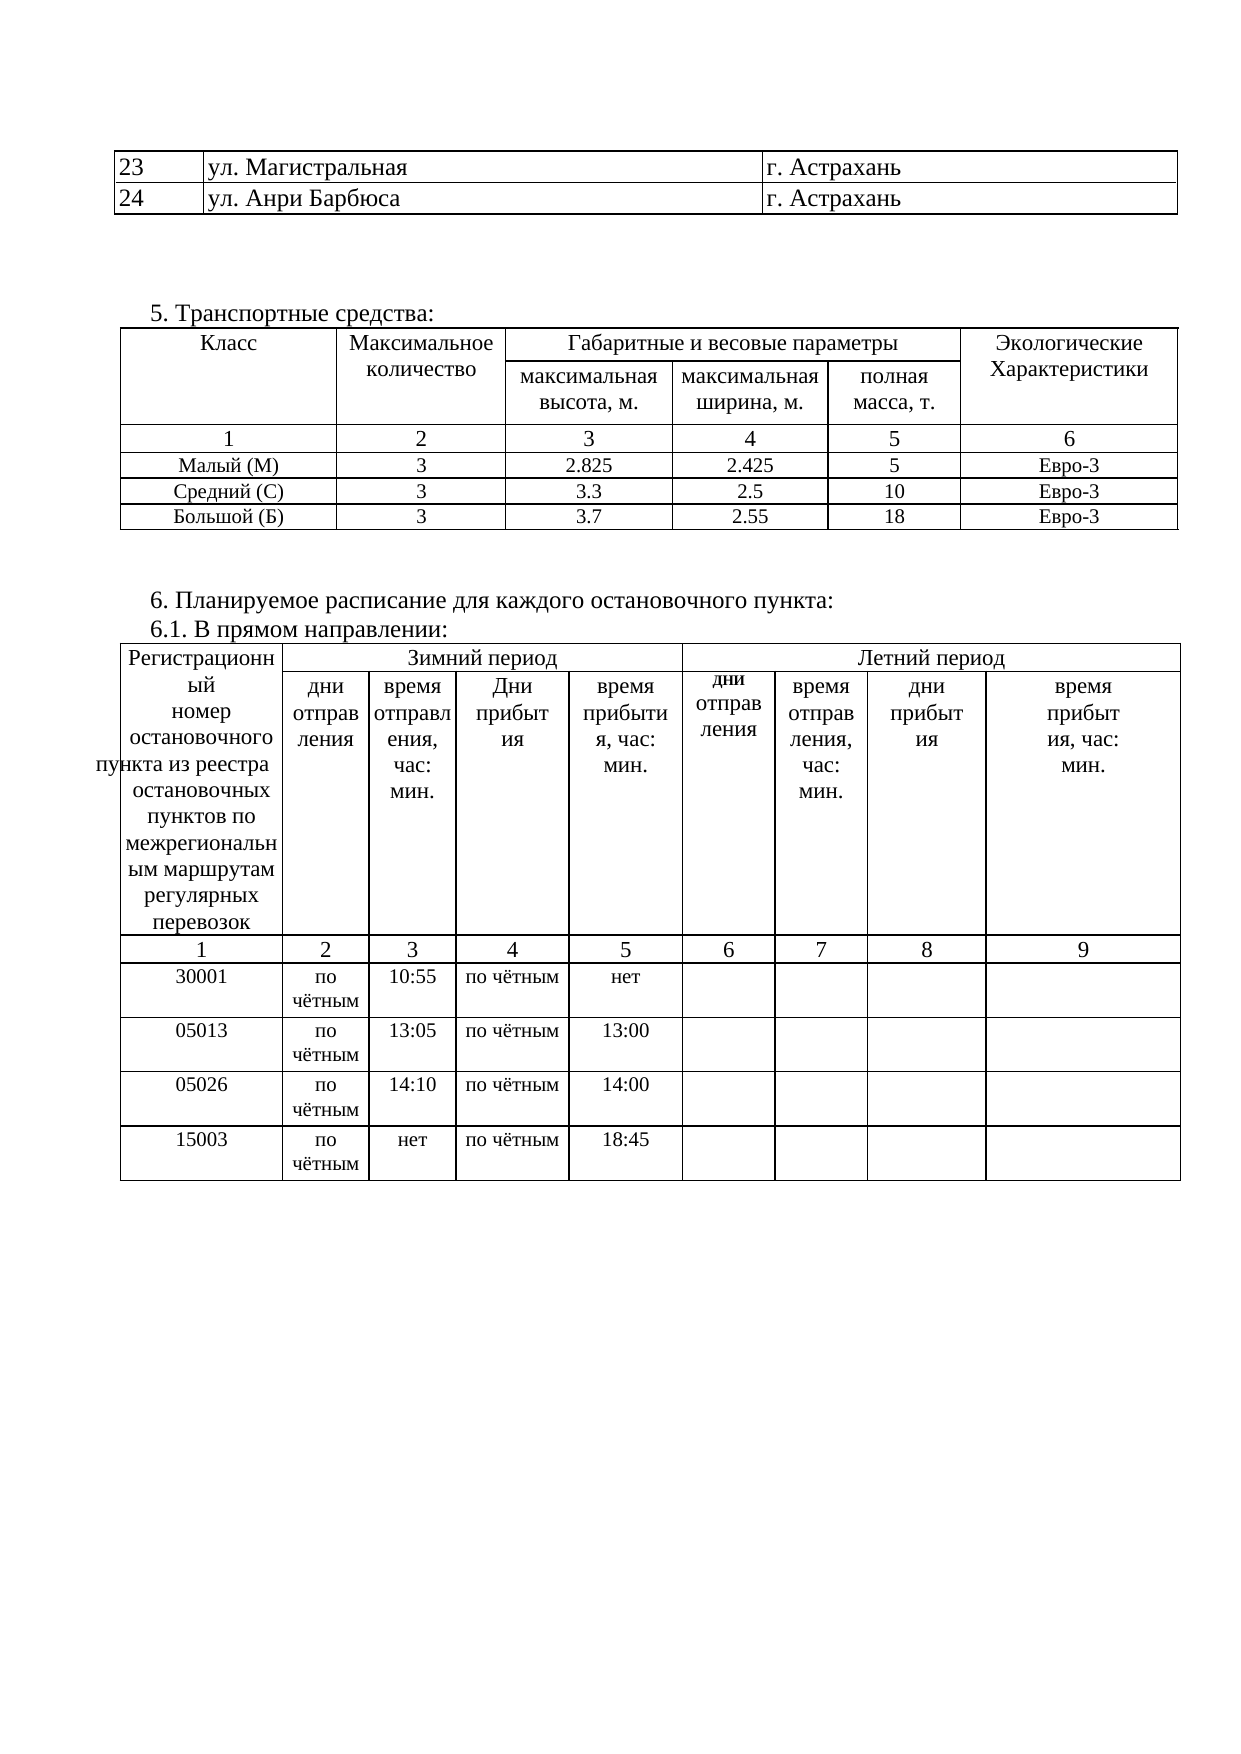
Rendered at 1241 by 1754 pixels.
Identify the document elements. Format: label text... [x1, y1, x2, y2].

table_cell 3.3 [506, 479, 672, 503]
table_cell нет [570, 964, 682, 1016]
table_cell Большой (Б) [121, 505, 336, 528]
table_cell 14:00 [570, 1072, 682, 1125]
table_cell Дни прибыт ия [457, 672, 568, 934]
table_cell 1 [121, 936, 282, 962]
table_cell 3 [370, 936, 455, 962]
table_cell [868, 964, 985, 1016]
table_cell по чётным [283, 1072, 368, 1125]
table_cell 10:55 [370, 964, 455, 1016]
table_cell 4 [457, 936, 568, 962]
table_cell максимальная ширина, м. [673, 362, 827, 424]
table_cell Евро-3 [961, 453, 1177, 477]
table_cell по чётным [457, 1072, 568, 1125]
table_cell 05026 [121, 1072, 282, 1125]
table_cell [987, 1018, 1180, 1071]
table_cell [683, 1127, 774, 1179]
table_cell 7 [776, 936, 867, 962]
table_cell 6 [961, 425, 1177, 452]
table_cell 1 [121, 425, 336, 452]
table_cell [776, 1018, 867, 1071]
table_cell 3 [337, 505, 505, 528]
table_cell время отправл ения, час: мин. [370, 672, 455, 934]
table_cell 5 [829, 453, 960, 477]
table_cell 2.55 [673, 505, 827, 528]
table_cell [683, 1072, 774, 1125]
table_cell по чётным [457, 964, 568, 1016]
table_cell [776, 1127, 867, 1179]
table_cell время прибыт ия, час: мин. [987, 672, 1180, 934]
table_cell 3 [337, 453, 505, 477]
table_cell [987, 1072, 1180, 1125]
table_cell 2.425 [673, 453, 827, 477]
table_cell [776, 964, 867, 1016]
table_cell Евро-3 [961, 479, 1177, 503]
table_cell 2 [337, 425, 505, 452]
table_cell ул. Магистральная [204, 152, 762, 181]
table_header Класс [121, 329, 336, 424]
table_cell по чётным [457, 1127, 568, 1179]
table_cell 8 [868, 936, 985, 962]
table_cell 9 [987, 936, 1180, 962]
table_cell дни отправ ления [283, 672, 368, 934]
table_cell [776, 1072, 867, 1125]
table_header Летний период [683, 644, 1180, 671]
table_cell 18 [829, 505, 960, 528]
table_cell 5 [570, 936, 682, 962]
table_cell 15003 [121, 1127, 282, 1179]
table_header Регистрационный номер остановочного пункта из реестра остановочных пунктов по межрегиональным маршрутам регулярных перевозок [121, 644, 282, 934]
table_cell Евро-3 [961, 505, 1177, 528]
table_cell полная масса, т. [829, 362, 960, 424]
table_cell г. Астрахань [763, 181, 1177, 213]
table_cell 24 [115, 183, 203, 213]
table_cell [987, 964, 1180, 1016]
text 6. Планируемое расписание для каждого остановочного пункта: [150, 585, 1090, 614]
table_cell время прибыти я, час: мин. [570, 672, 682, 934]
table_cell Средний (С) [121, 479, 336, 503]
table_cell 3 [337, 479, 505, 503]
table_header Максимальное количество [337, 329, 505, 424]
table_cell по чётным [283, 964, 368, 1016]
table_cell 23 [115, 152, 203, 181]
table_cell [683, 1018, 774, 1071]
table_cell 05013 [121, 1018, 282, 1071]
table_cell 3 [506, 425, 672, 452]
table_cell нет [370, 1127, 455, 1179]
table_cell г. Астрахань [763, 152, 1177, 181]
table_cell дни прибыт ия [868, 672, 985, 934]
table_cell 5 [829, 425, 960, 452]
table_cell 2.825 [506, 453, 672, 477]
table_header Зимний период [283, 644, 682, 671]
table_cell [987, 1127, 1180, 1179]
table_cell ул. Анри Барбюса [204, 183, 762, 213]
text 6.1. В прямом направлении: [150, 614, 1090, 643]
table_cell по чётным [283, 1018, 368, 1071]
table_cell 14:10 [370, 1072, 455, 1125]
table_header Габаритные и весовые параметры [506, 329, 960, 360]
table_cell 30001 [121, 964, 282, 1016]
table_cell 13:00 [570, 1018, 682, 1071]
text 5. Транспортные средства: [150, 298, 1090, 327]
table_cell [868, 1127, 985, 1179]
table_cell 10 [829, 479, 960, 503]
table_cell ДНИ отправ ления [683, 672, 774, 934]
table_cell 4 [673, 425, 827, 452]
table_cell 13:05 [370, 1018, 455, 1071]
table_header Экологические Характеристики [961, 329, 1177, 424]
table_cell по чётным [457, 1018, 568, 1071]
table_cell максимальная высота, м. [506, 362, 672, 424]
table_cell 6 [683, 936, 774, 962]
table_cell Малый (М) [121, 453, 336, 477]
table_cell время отправ ления, час: мин. [776, 672, 867, 934]
table_cell [868, 1018, 985, 1071]
table_cell по чётным [283, 1127, 368, 1179]
table_cell 18:45 [570, 1127, 682, 1179]
table_cell 2.5 [673, 479, 827, 503]
table_cell 3.7 [506, 505, 672, 528]
table_cell 2 [283, 936, 368, 962]
table_cell [683, 964, 774, 1016]
table_cell [868, 1072, 985, 1125]
